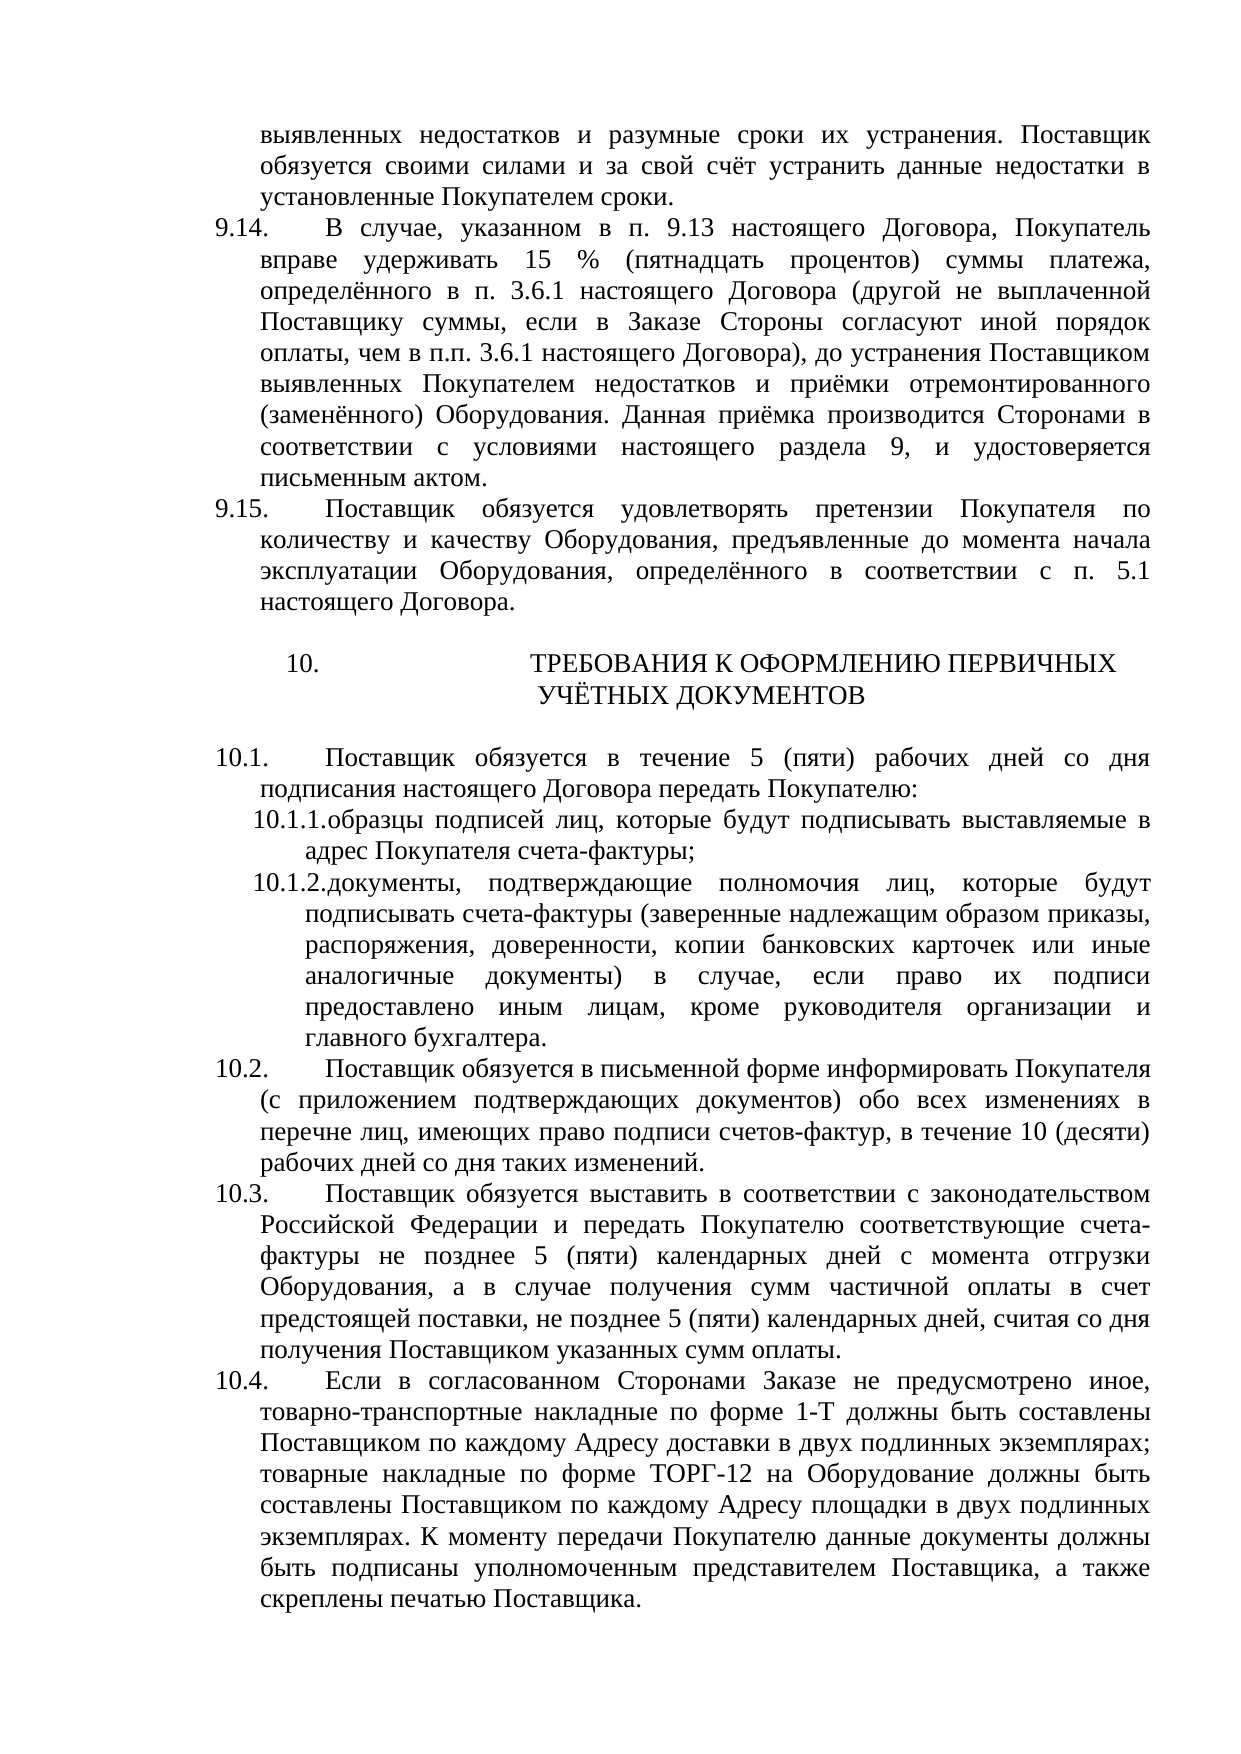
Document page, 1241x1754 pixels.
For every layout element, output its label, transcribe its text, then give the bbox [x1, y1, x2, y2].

list Если в согласованном Сторонами Заказе не предусмотрено иное, товарно-транспортные накладные по форме 1-Т должны быть составлены Поставщиком по каждому Адресу доставки в двух подлинных экземплярах; товарные накладные по форме ТОРГ-12 на Оборудование должны быть составлены Поставщиком по каждому Адресу площадки в двух подлинных экземплярах. К моменту передачи Покупателю данные документы должны быть подписаны уполномоченным представителем Поставщика, а также скреплены печатью Поставщика. [215, 1364, 1152, 1613]
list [215, 118, 1152, 212]
list ТРЕБОВАНИЯ К ОФОРМЛЕНИЮ ПЕРВИЧНЫХ УЧЁТНЫХ ДОКУМЕНТОВ [251, 648, 1152, 710]
list Поставщик обязуется выставить в соответствии с законодательством Российской Федерации и передать Покупателю соответствующие счета-фактуры не позднее 5 (пяти) календарных дней с момента отгрузки Оборудования, а в случае получения сумм частичной оплаты в счет предстоящей поставки, не позднее 5 (пяти) календарных дней, считая со дня получения Поставщиком указанных сумм оплаты. [215, 1177, 1152, 1364]
list образцы подписей лиц, которые будут подписывать выставляемые в адрес Покупателя счета-фактуры; [252, 803, 1152, 866]
list Поставщик обязуется в течение 5 (пяти) рабочих дней со дня подписания настоящего Договора передать Покупателю: [215, 741, 1152, 803]
list В случае, указанном в п. 9.13 настоящего Договора, Покупатель вправе удерживать 15 % (пятнадцать процентов) суммы платежа, определённого в п. 3.6.1 настоящего Договора (другой не выплаченной Поставщику суммы, если в Заказе Стороны согласуют иной порядок оплаты, чем в п.п. 3.6.1 настоящего Договора), до устранения Поставщиком выявленных Покупателем недостатков и приёмки отремонтированного (заменённого) Оборудования. Данная приёмка производится Сторонами в соответствии с условиями настоящего раздела 9, и удостоверяется письменным актом. [215, 212, 1152, 492]
list Поставщик обязуется в письменной форме информировать Покупателя (с приложением подтверждающих документов) обо всех изменениях в перечне лиц, имеющих право подписи счетов-фактур, в течение 10 (десяти) рабочих дней со дня таких изменений. [215, 1052, 1152, 1177]
list документы, подтверждающие полномочия лиц, которые будут подписывать счета-фактуры (заверенные надлежащим образом приказы, распоряжения, доверенности, копии банковских карточек или иные аналогичные документы) в случае, если право их подписи предоставлено иным лицам, кроме руководителя организации и главного бухгалтера. [252, 866, 1152, 1052]
list Поставщик обязуется удовлетворять претензии Покупателя по количеству и качеству Оборудования, предъявленные до момента начала эксплуатации Оборудования, определённого в соответствии с п. 5.1 настоящего Договора. [215, 492, 1152, 616]
